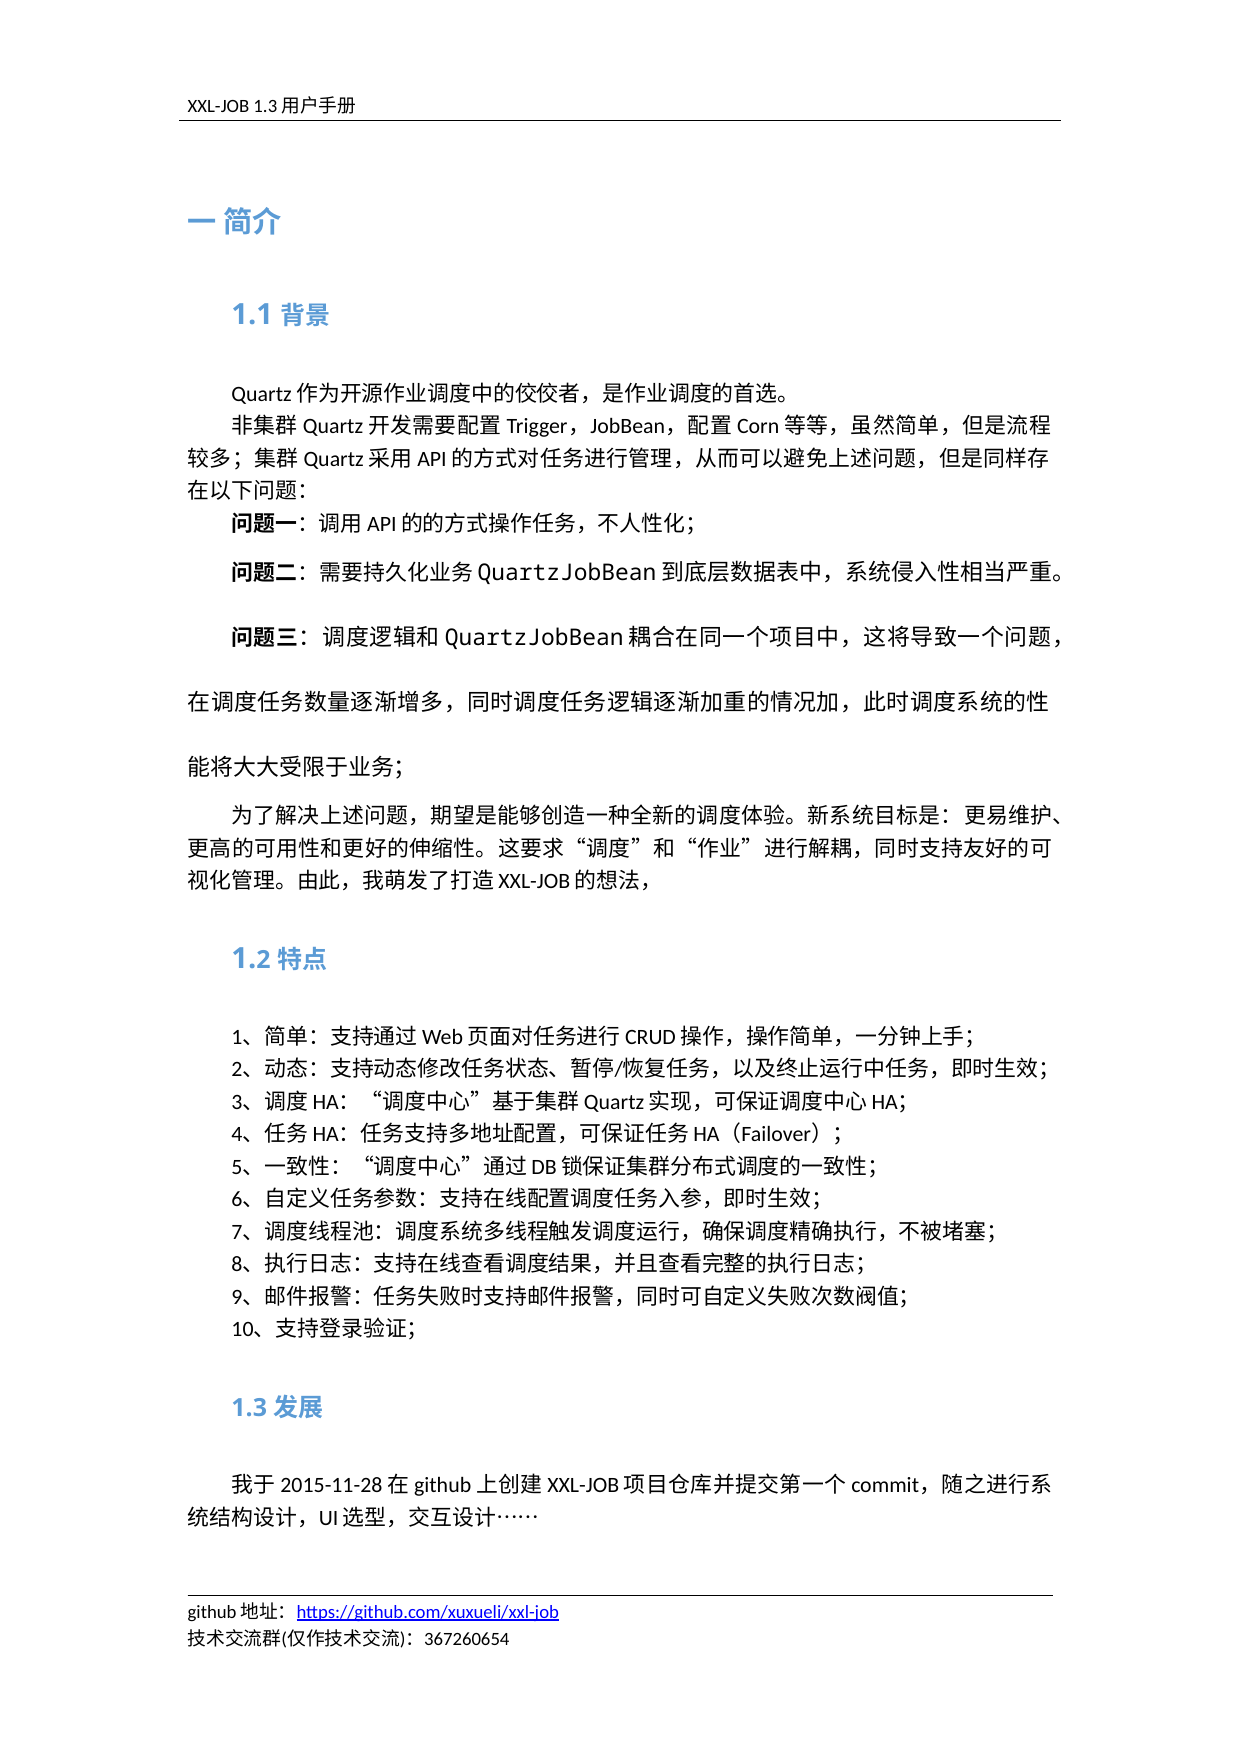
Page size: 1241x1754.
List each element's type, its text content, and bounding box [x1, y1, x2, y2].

text 10、支持登录验证； [187, 1311, 1053, 1343]
subtitle 1.2 特点 [187, 924, 1053, 989]
text Quartz作为开源作业调度中的佼佼者，是作业调度的首选。 [187, 375, 1053, 408]
text 问题二：需要持久化业务QuartzJobBean到底层数据表中，系统侵入性相当严重。 问题三：调度逻辑和QuartzJobBean耦合在同一个项目中，这将导致一个问题，在调度任务数量逐渐增多，同时调度任务逻辑逐渐加重的情况加，此时调度系统的性能将大大受限于业务； [187, 538, 1053, 798]
text 9、邮件报警：任务失败时支持邮件报警，同时可自定义失败次数阀值； [187, 1278, 1053, 1311]
text 4、任务HA：任务支持多地址配置，可保证任务HA（Failover）； [187, 1116, 1053, 1148]
text 我于2015-11-28在github上创建XXL-JOB项目仓库并提交第一个commit，随之进行系统结构设计，UI选型，交互设计…… [187, 1467, 1053, 1532]
text 非集群Quartz开发需要配置Trigger，JobBean，配置Corn等等，虽然简单，但是流程较多；集群Quartz采用API的方式对任务进行管理，从而可以避免上述问题，但是同样存在以下问题： [187, 408, 1053, 505]
text 问题一：调用API的的方式操作任务，不人性化； [187, 505, 1053, 538]
subtitle 1.3 发展 [187, 1373, 1053, 1438]
text 2、动态：支持动态修改任务状态、暂停/恢复任务，以及终止运行中任务，即时生效； [187, 1051, 1053, 1083]
subtitle 一 简介 [187, 187, 1053, 252]
text 8、执行日志：支持在线查看调度结果，并且查看完整的执行日志； [187, 1246, 1053, 1278]
text 3、调度HA：“调度中心”基于集群Quartz实现，可保证调度中心HA； [187, 1083, 1053, 1116]
text 1、简单：支持通过Web页面对任务进行CRUD操作，操作简单，一分钟上手； [187, 1018, 1053, 1051]
text 6、自定义任务参数：支持在线配置调度任务入参，即时生效； [187, 1181, 1053, 1213]
subtitle 1.1 背景 [187, 281, 1053, 346]
list 为了解决上述问题，期望是能够创造一种全新的调度体验。新系统目标是：更易维护、更高的可用性和更好的伸缩性。这要求“调度”和“作业”进行解耦，同时支持友好的可视化管理。由此，我萌发了打造XXL-JOB的想法， [187, 798, 1053, 895]
text 5、一致性：“调度中心”通过DB锁保证集群分布式调度的一致性； [187, 1148, 1053, 1181]
text 7、调度线程池：调度系统多线程触发调度运行，确保调度精确执行，不被堵塞； [187, 1213, 1053, 1246]
